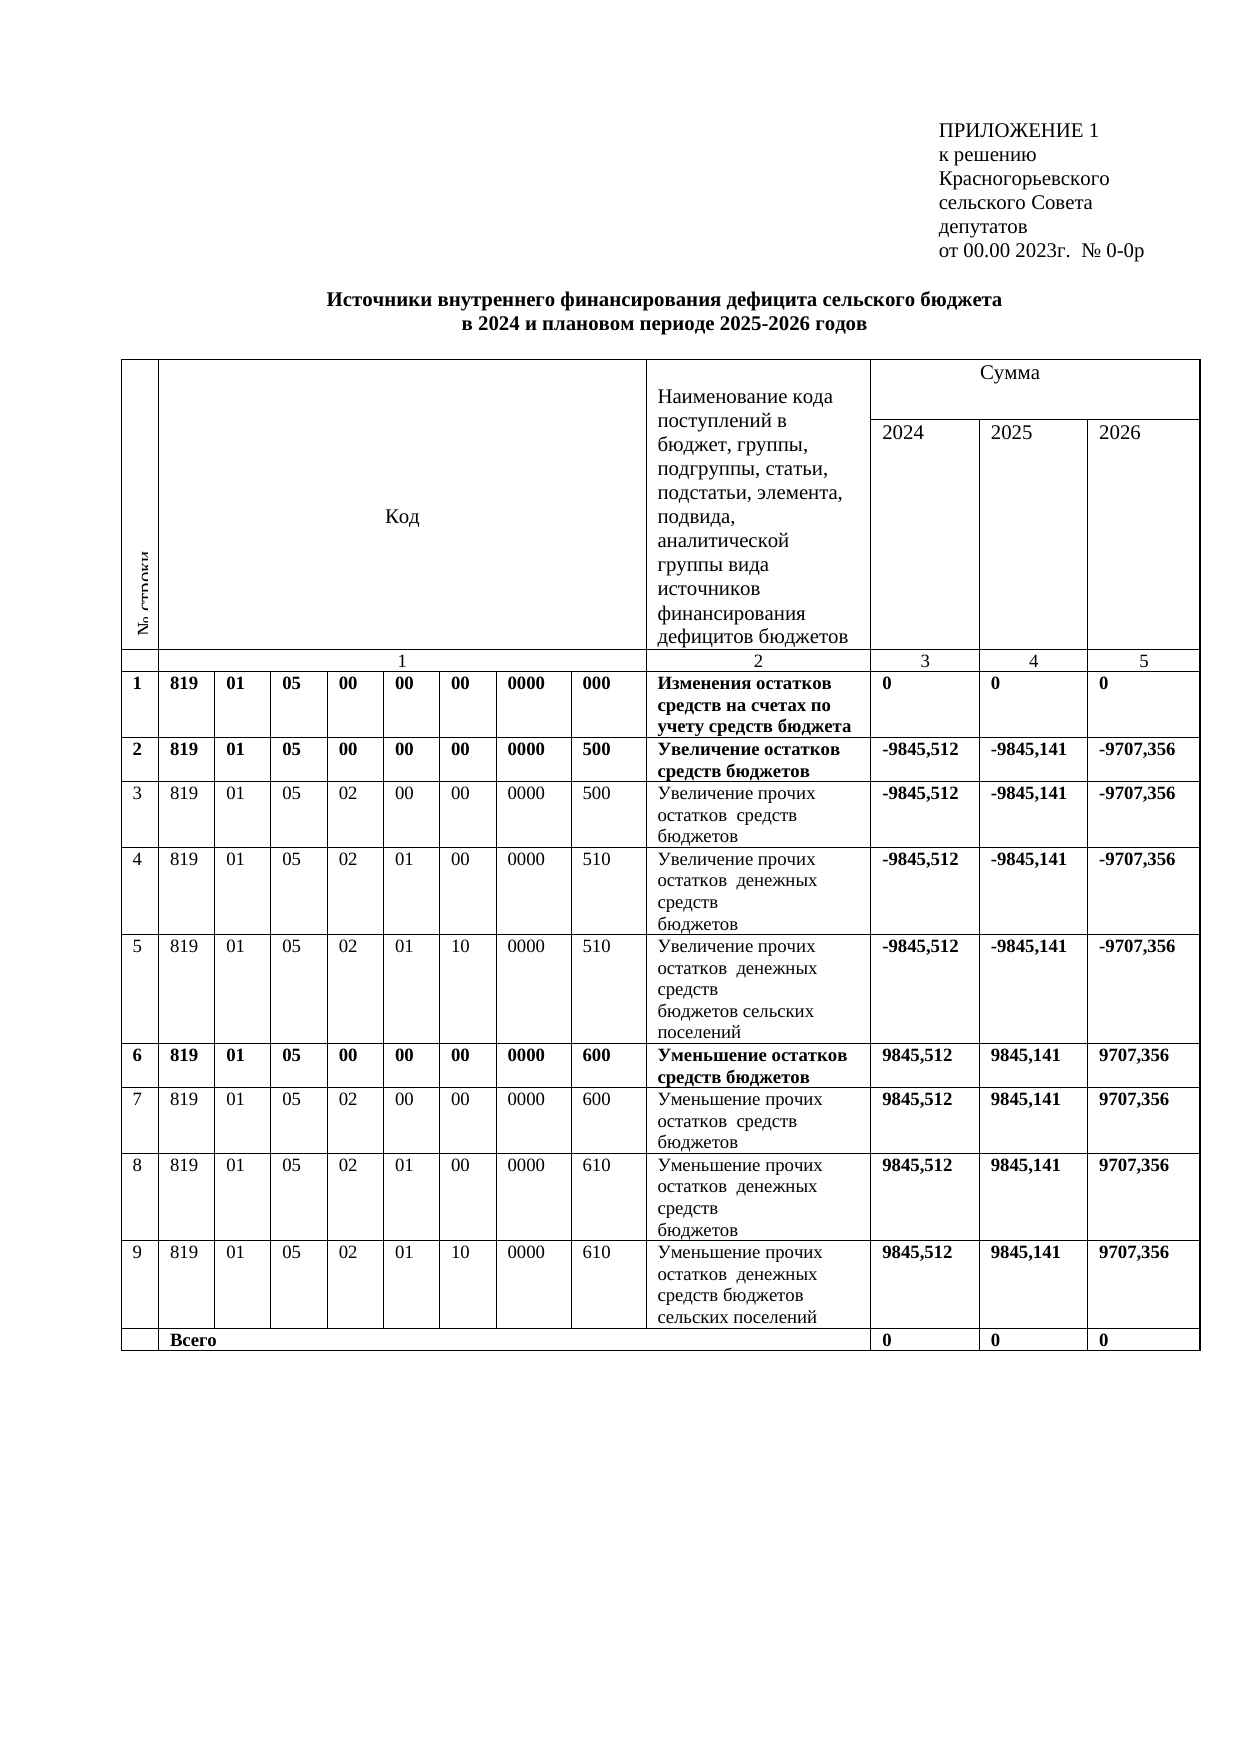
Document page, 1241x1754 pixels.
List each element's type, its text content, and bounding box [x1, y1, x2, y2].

table_cell 7 [122, 1088, 158, 1153]
table_cell 2 [122, 738, 158, 781]
table_cell 02 [328, 935, 383, 1043]
table_cell 00 [440, 672, 496, 737]
table_cell 0000 [497, 1044, 571, 1087]
table_cell 0 [1088, 672, 1199, 737]
table_header ПРИЛОЖЕНИЕ 1 к решению Красногорьевского сельского Совета депутатов от 00.00 2023г. № 0-0р [927, 118, 1163, 262]
table_cell -9845,512 [871, 935, 979, 1043]
table_cell 10 [440, 935, 496, 1043]
table_cell -9845,141 [980, 782, 1087, 847]
table_cell 6 [122, 1044, 158, 1087]
text в 2024 и плановом периоде 2025-2026 годов [177, 311, 1152, 335]
table_cell 500 [572, 738, 646, 781]
table_cell 4 [980, 650, 1087, 671]
table_cell 819 [159, 1241, 214, 1327]
table_cell 819 [159, 738, 214, 781]
table_cell 600 [572, 1044, 646, 1087]
table_cell Увеличение прочих остатков денежных средств бюджетов [647, 848, 870, 934]
table_cell 1 [159, 650, 646, 671]
table_cell 0 [980, 1329, 1087, 1350]
table_cell 05 [271, 1088, 327, 1153]
table_cell 9845,512 [871, 1241, 979, 1327]
table_cell 9707,356 [1088, 1044, 1199, 1087]
table_cell 01 [215, 1044, 270, 1087]
table_cell 00 [440, 738, 496, 781]
table_cell 2025 [980, 420, 1087, 648]
table_header Наименование кода поступлений в бюджет, группы, подгруппы, статьи, подстатьи, элемента, подвида, аналитической группы вида источников финансирования дефицитов бюджетов [647, 360, 870, 648]
table_cell 01 [215, 1088, 270, 1153]
table_cell 819 [159, 935, 214, 1043]
table_cell 05 [271, 738, 327, 781]
table_cell 2026 [1088, 420, 1199, 648]
table_cell -9845,512 [871, 848, 979, 934]
table_cell Уменьшение остатков средств бюджетов [647, 1044, 870, 1087]
table_cell 2 [647, 650, 870, 671]
table_cell 01 [215, 672, 270, 737]
table_cell Увеличение прочих остатков средств бюджетов [647, 782, 870, 847]
table_header № строки [122, 360, 158, 648]
table_cell 9845,512 [871, 1044, 979, 1087]
table_cell 0 [871, 1329, 979, 1350]
table_cell 01 [215, 935, 270, 1043]
table_cell 0000 [497, 738, 571, 781]
table_cell -9845,141 [980, 738, 1087, 781]
table_cell 00 [384, 782, 439, 847]
table_cell 819 [159, 672, 214, 737]
table_cell 00 [440, 1154, 496, 1240]
table_cell 02 [328, 1088, 383, 1153]
table_cell 01 [384, 1241, 439, 1327]
table_cell 00 [440, 1044, 496, 1087]
table_cell 00 [440, 848, 496, 934]
table_cell 00 [384, 738, 439, 781]
table_cell 0000 [497, 848, 571, 934]
table_cell [122, 1329, 158, 1350]
table_cell 5 [1088, 650, 1199, 671]
table_cell 9 [122, 1241, 158, 1327]
table_cell -9707,356 [1088, 782, 1199, 847]
table_cell Уменьшение прочих остатков денежных средств бюджетов [647, 1154, 870, 1240]
table_cell 0000 [497, 1241, 571, 1327]
table_cell -9845,512 [871, 782, 979, 847]
table_cell 819 [159, 1088, 214, 1153]
table_cell 9707,356 [1088, 1154, 1199, 1240]
table_cell 9845,512 [871, 1088, 979, 1153]
table_cell 600 [572, 1088, 646, 1153]
table_cell 610 [572, 1154, 646, 1240]
table_cell 3 [122, 782, 158, 847]
table_cell 01 [215, 738, 270, 781]
table_cell 00 [440, 782, 496, 847]
table_cell 2024 [871, 420, 979, 648]
table_cell 9845,512 [871, 1154, 979, 1240]
table_cell 01 [215, 848, 270, 934]
table_cell 0000 [497, 1154, 571, 1240]
table_cell 00 [384, 1088, 439, 1153]
table_cell 05 [271, 782, 327, 847]
table_cell 00 [328, 738, 383, 781]
table_cell -9707,356 [1088, 848, 1199, 934]
table_cell 00 [440, 1088, 496, 1153]
table_cell 05 [271, 672, 327, 737]
table_cell 01 [384, 848, 439, 934]
table_cell Изменения остатков средств на счетах по учету средств бюджета [647, 672, 870, 737]
table_cell 9845,141 [980, 1088, 1087, 1153]
table_cell 02 [328, 848, 383, 934]
table_cell 01 [215, 1154, 270, 1240]
table_cell 510 [572, 935, 646, 1043]
table_cell Уменьшение прочих остатков денежных средств бюджетов сельских поселений [647, 1241, 870, 1327]
table_cell -9845,141 [980, 848, 1087, 934]
table_cell 0000 [497, 1088, 571, 1153]
table_cell 819 [159, 848, 214, 934]
table_cell Уменьшение прочих остатков средств бюджетов [647, 1088, 870, 1153]
table_cell 00 [328, 1044, 383, 1087]
table_cell 819 [159, 782, 214, 847]
table_cell -9707,356 [1088, 738, 1199, 781]
table_cell Всего [159, 1329, 870, 1350]
table_cell 3 [871, 650, 979, 671]
table_cell 819 [159, 1154, 214, 1240]
table_cell 00 [384, 672, 439, 737]
table_cell 9707,356 [1088, 1088, 1199, 1153]
table_cell 9845,141 [980, 1241, 1087, 1327]
table_header Сумма [871, 360, 1199, 419]
table_cell [122, 650, 158, 671]
table_cell 819 [159, 1044, 214, 1087]
table_cell 510 [572, 848, 646, 934]
table_cell 00 [328, 672, 383, 737]
table_cell 05 [271, 1154, 327, 1240]
table_cell 01 [384, 1154, 439, 1240]
table_cell Увеличение прочих остатков денежных средств бюджетов сельских поселений [647, 935, 870, 1043]
table_cell 05 [271, 1044, 327, 1087]
table_cell 9845,141 [980, 1044, 1087, 1087]
table_cell 10 [440, 1241, 496, 1327]
table_cell 0 [980, 672, 1087, 737]
table_cell 02 [328, 1241, 383, 1327]
table_cell 01 [215, 1241, 270, 1327]
table_cell 9707,356 [1088, 1241, 1199, 1327]
table_cell -9845,512 [871, 738, 979, 781]
table_cell 02 [328, 1154, 383, 1240]
table_cell 8 [122, 1154, 158, 1240]
table_cell 01 [215, 782, 270, 847]
table_header Код [159, 360, 646, 648]
table_cell 00 [384, 1044, 439, 1087]
table_cell 4 [122, 848, 158, 934]
table_cell 0000 [497, 935, 571, 1043]
table_cell 5 [122, 935, 158, 1043]
table_cell 05 [271, 848, 327, 934]
table_cell 000 [572, 672, 646, 737]
table_cell 05 [271, 1241, 327, 1327]
table_cell 0 [1088, 1329, 1199, 1350]
table_cell 500 [572, 782, 646, 847]
table_cell 9845,141 [980, 1154, 1087, 1240]
table_cell 05 [271, 935, 327, 1043]
table_cell 02 [328, 782, 383, 847]
table_cell 0000 [497, 782, 571, 847]
table_cell 610 [572, 1241, 646, 1327]
text Источники внутреннего финансирования дефицита сельского бюджета [177, 287, 1152, 311]
table_cell -9845,141 [980, 935, 1087, 1043]
table_cell Увеличение остатков средств бюджетов [647, 738, 870, 781]
table_cell 1 [122, 672, 158, 737]
table_cell 01 [384, 935, 439, 1043]
table_cell 0 [871, 672, 979, 737]
table_cell -9707,356 [1088, 935, 1199, 1043]
table_cell 0000 [497, 672, 571, 737]
